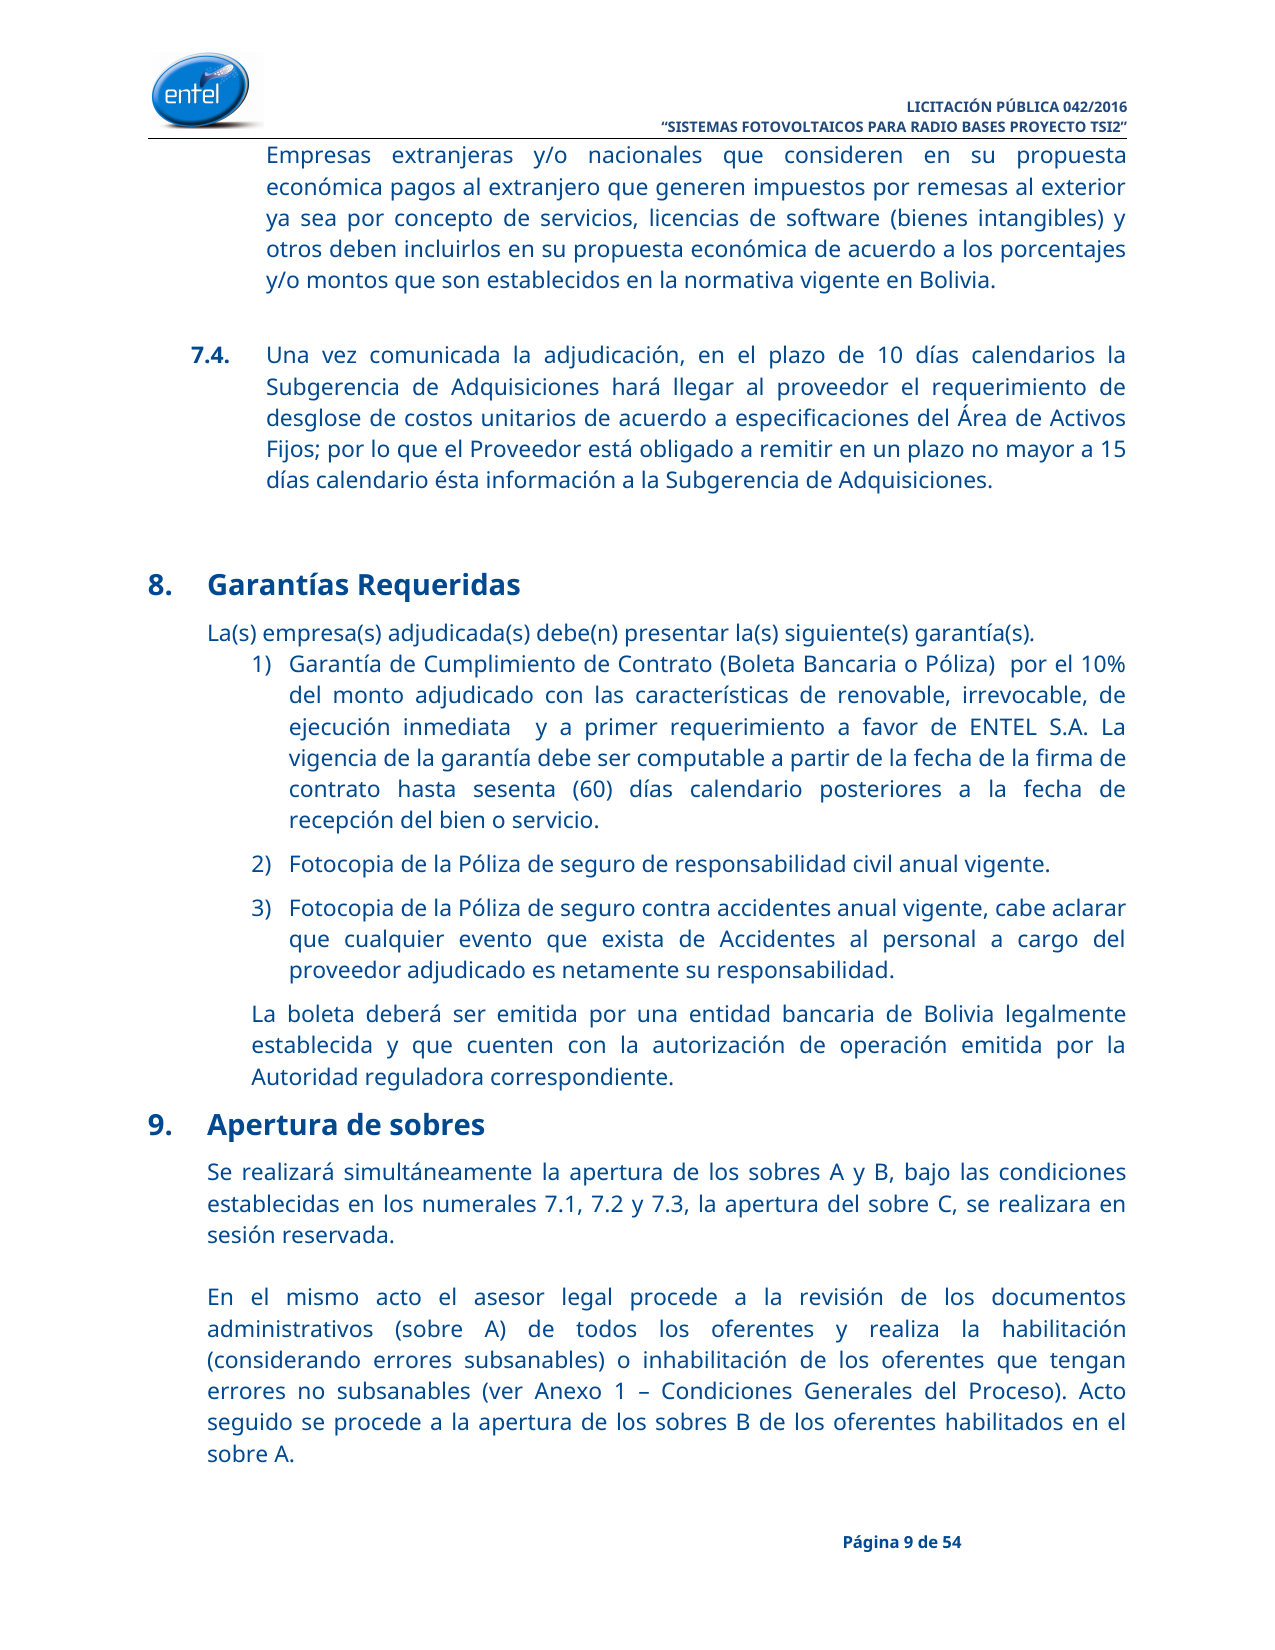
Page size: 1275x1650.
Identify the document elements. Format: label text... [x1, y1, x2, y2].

text Empresas extranjeras y/o nacionales que consideren en su propuesta económica pagos al extranjero que generen impuestos por remesas al exterior ya sea por concepto de servicios, licencias de software (bienes intangibles) y otros deben incluirlos en su propuesta económica de acuerdo a los porcentajes y/o montos que son establecidos en la normativa vigente en Bolivia. [266, 139, 1127, 296]
list Fotocopia de la Póliza de seguro de responsabilidad civil anual vigente. [251, 848, 1127, 879]
text La boleta deberá ser emitida por una entidad bancaria de Bolivia legalmente establecida y que cuenten con la autorización de operación emitida por la Autoridad reguladora correspondiente. [251, 998, 1127, 1092]
text En el mismo acto el asesor legal procede a la revisión de los documentos administrativos (sobre A) de todos los oferentes y realiza la habilitación (considerando errores subsanables) o inhabilitación de los oferentes que tengan errores no subsanables (ver Anexo 1 – Condiciones Generales del Proceso). Acto seguido se procede a la apertura de los sobres B de los oferentes habilitados en el sobre A. [207, 1281, 1127, 1469]
list Garantía de Cumplimiento de Contrato (Boleta Bancaria o Póliza) por el 10% del monto adjudicado con las características de renovable, irrevocable, de ejecución inmediata y a primer requerimiento a favor de ENTEL S.A. La vigencia de la garantía debe ser computable a partir de la fecha de la firma de contrato hasta sesenta (60) días calendario posteriores a la fecha de recepción del bien o servicio. [251, 648, 1127, 835]
text Se realizará simultáneamente la apertura de los sobres A y B, bajo las condiciones establecidas en los numerales 7.1, 7.2 y 7.3, la apertura del sobre C, se realizara en sesión reservada. [207, 1156, 1127, 1250]
list Una vez comunicada la adjudicación, en el plazo de 10 días calendarios la Subgerencia de Adquisiciones hará llegar al proveedor el requerimiento de desglose de costos unitarios de acuerdo a especificaciones del Área de Activos Fijos; por lo que el Proveedor está obligado a remitir en un plazo no mayor a 15 días calendario ésta información a la Subgerencia de Adquisiciones. [191, 339, 1127, 496]
picture [151, 52, 264, 129]
list Garantías Requeridas [148, 564, 1127, 604]
list Fotocopia de la Póliza de seguro contra accidentes anual vigente, cabe aclarar que cualquier evento que exista de Accidentes al personal a cargo del proveedor adjudicado es netamente su responsabilidad. [251, 892, 1127, 985]
list Apertura de sobres [148, 1104, 1127, 1144]
text La(s) empresa(s) adjudicada(s) debe(n) presentar la(s) siguiente(s) garantía(s). [207, 617, 1127, 648]
